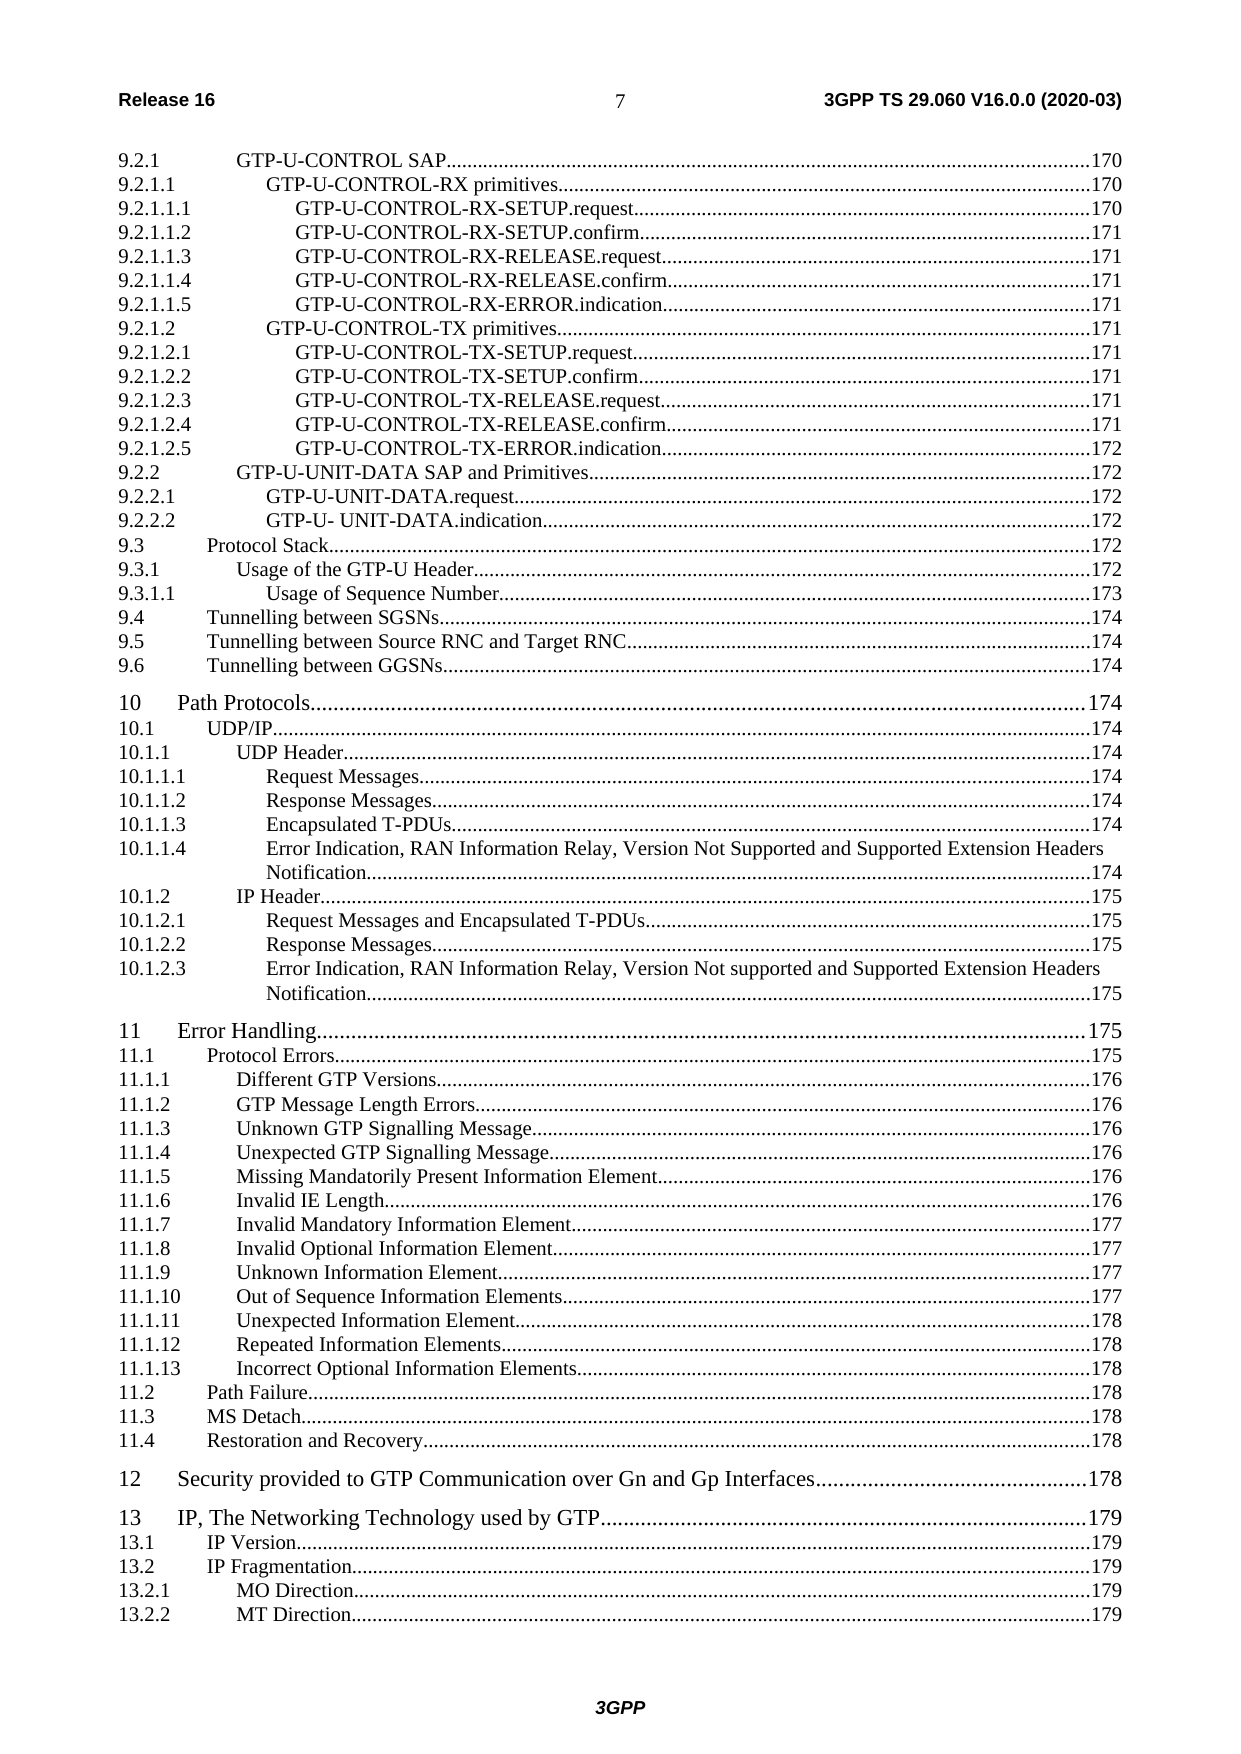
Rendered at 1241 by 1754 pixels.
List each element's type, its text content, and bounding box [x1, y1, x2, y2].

text 9.5 Tunnelling between Source RNC and Target RNC 174 [118, 629, 1078, 653]
text 9.2.1.1.4 GTP-U-CONTROL-RX-RELEASE.confirm 171 [118, 268, 1122, 292]
text 9.4 Tunnelling between SGSNs 174 [118, 605, 1078, 629]
text 13.2.2 MT Direction 179 [118, 1602, 1122, 1626]
text 11.1.11 Unexpected Information Element 178 [118, 1308, 1122, 1332]
text 10.1.2.1 Request Messages and Encapsulated T-PDUs 175 [118, 908, 1122, 932]
text 11.1.7 Invalid Mandatory Information Element 177 [118, 1212, 1122, 1236]
text 10.1.1.3 Encapsulated T-PDUs 174 [118, 812, 1122, 836]
text 9.2.1.2.3 GTP-U-CONTROL-TX-RELEASE.request 171 [118, 388, 1122, 412]
text 9.2.1.2 GTP-U-CONTROL-TX primitives 171 [118, 316, 1122, 340]
text 9.3.1.1 Usage of Sequence Number 173 [118, 581, 1122, 605]
text 9.2.1.1.5 GTP-U-CONTROL-RX-ERROR.indication 171 [118, 292, 1122, 316]
text 11.1.10 Out of Sequence Information Elements 177 [118, 1284, 1122, 1308]
text 11.1.4 Unexpected GTP Signalling Message 176 [118, 1139, 1122, 1164]
text 11.1.2 GTP Message Length Errors 176 [118, 1091, 1122, 1116]
text 10.1.1 UDP Header 174 [118, 740, 1122, 764]
text 13 IP, The Networking Technology used by GTP 179 [118, 1504, 1078, 1530]
text 11.4 Restoration and Recovery 178 [118, 1428, 1078, 1452]
text 11.1.13 Incorrect Optional Information Elements 178 [118, 1356, 1122, 1380]
text 9.2.1.2.4 GTP-U-CONTROL-TX-RELEASE.confirm 171 [118, 412, 1122, 436]
text 13.1 IP Version 179 [118, 1530, 1078, 1554]
text 9.2.2.2 GTP-U- UNIT-DATA.indication 172 [118, 508, 1122, 532]
text 11.1.5 Missing Mandatorily Present Information Element 176 [118, 1164, 1122, 1188]
text 11.1.6 Invalid IE Length 176 [118, 1188, 1122, 1212]
text 11.3 MS Detach 178 [118, 1404, 1078, 1428]
text 11.1 Protocol Errors 175 [118, 1043, 1078, 1067]
text 9.2.1.2.2 GTP-U-CONTROL-TX-SETUP.confirm 171 [118, 364, 1122, 388]
text 13.2 IP Fragmentation 179 [118, 1554, 1078, 1578]
text 9.2.1.2.5 GTP-U-CONTROL-TX-ERROR.indication 172 [118, 436, 1122, 460]
text 10.1.1.2 Response Messages 174 [118, 788, 1122, 812]
text 11.1.9 Unknown Information Element 177 [118, 1260, 1122, 1284]
text 10 Path Protocols 174 [118, 689, 1078, 716]
text 9.3 Protocol Stack 172 [118, 532, 1078, 557]
text 9.2.2 GTP-U-UNIT-DATA SAP and Primitives 172 [118, 460, 1122, 484]
text 11 Error Handling 175 [118, 1017, 1078, 1043]
text 11.1.1 Different GTP Versions 176 [118, 1067, 1122, 1091]
text 12 Security provided to GTP Communication over Gn and Gp Interfaces 178 [118, 1465, 1078, 1491]
text 9.3.1 Usage of the GTP-U Header 172 [118, 557, 1122, 581]
text 9.2.1.1.2 GTP-U-CONTROL-RX-SETUP.confirm 171 [118, 220, 1122, 244]
text 10.1.2.2 Response Messages 175 [118, 932, 1122, 956]
text 11.2 Path Failure 178 [118, 1380, 1078, 1404]
text 10.1.2.3 Error Indication, RAN Information Relay, Version Not supported and Supported Extension Headers Notification 175 [118, 956, 1122, 1004]
text 11.1.3 Unknown GTP Signalling Message 176 [118, 1116, 1122, 1139]
text 9.2.1.1.3 GTP-U-CONTROL-RX-RELEASE.request 171 [118, 244, 1122, 268]
text 9.2.1 GTP-U-CONTROL SAP 170 [118, 147, 1122, 172]
text 9.2.1.2.1 GTP-U-CONTROL-TX-SETUP.request 171 [118, 340, 1122, 364]
text 11.1.12 Repeated Information Elements 178 [118, 1332, 1122, 1356]
text 9.2.1.1 GTP-U-CONTROL-RX primitives 170 [118, 172, 1122, 196]
text 11.1.8 Invalid Optional Information Element 177 [118, 1236, 1122, 1260]
text 13.2.1 MO Direction 179 [118, 1578, 1122, 1602]
text 10.1 UDP/IP 174 [118, 716, 1078, 740]
text 9.6 Tunnelling between GGSNs 174 [118, 653, 1078, 677]
text 10.1.2 IP Header 175 [118, 884, 1122, 908]
text 10.1.1.4 Error Indication, RAN Information Relay, Version Not Supported and Supported Extension Headers Notification 174 [118, 836, 1122, 884]
text 9.2.1.1.1 GTP-U-CONTROL-RX-SETUP.request 170 [118, 196, 1122, 220]
text 9.2.2.1 GTP-U-UNIT-DATA.request 172 [118, 484, 1122, 508]
text 10.1.1.1 Request Messages 174 [118, 764, 1122, 788]
